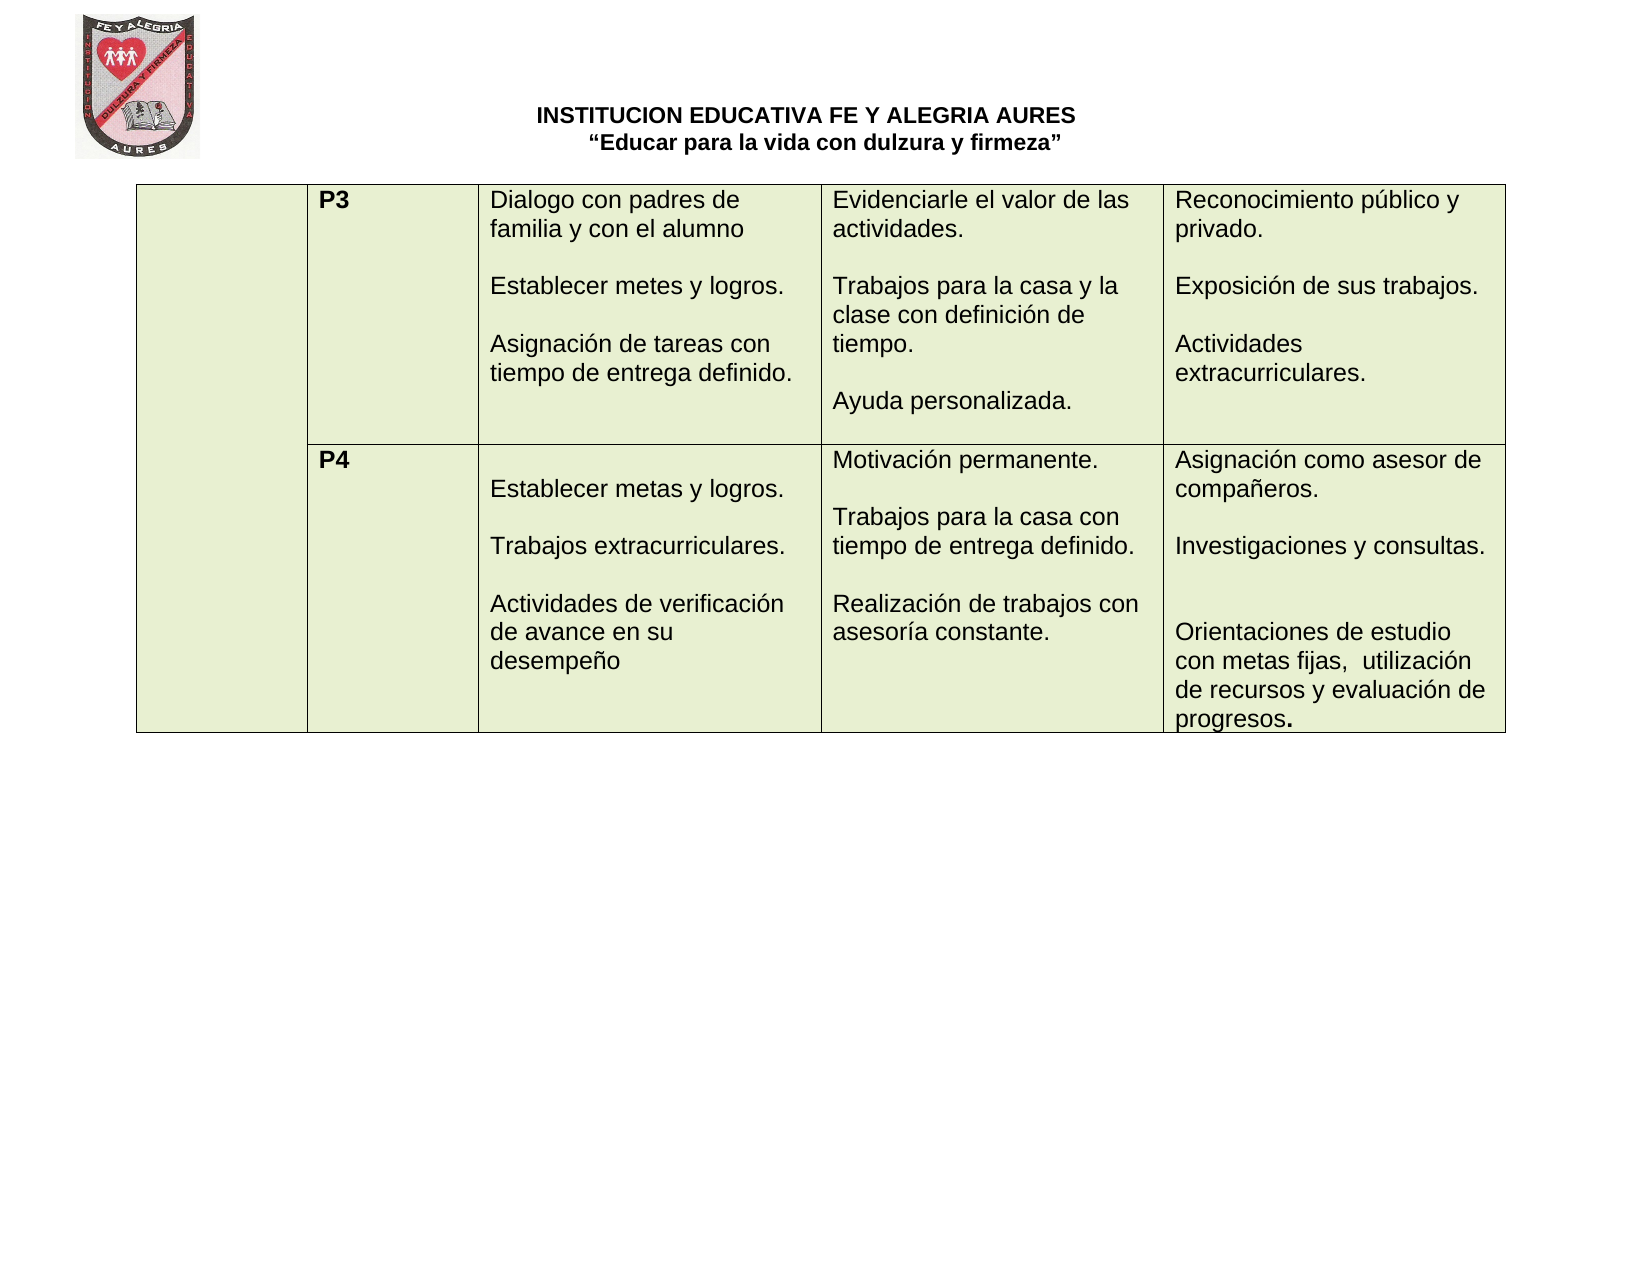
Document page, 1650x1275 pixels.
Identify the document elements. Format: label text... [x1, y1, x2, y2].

table_cell P3 [308, 185, 478, 444]
table_cell Reconocimiento público y privado. Exposición de sus trabajos. Actividades extracurriculares. [1164, 185, 1505, 444]
table_cell Dialogo con padres de familia y con el alumno Establecer metes y logros. Asignación de tareas con tiempo de entrega definido. [479, 185, 821, 444]
table_cell Asignación como asesor de compañeros. Investigaciones y consultas. Orientaciones de estudio con metas fijas, utilización de recursos y evaluación de progresos. [1164, 445, 1505, 732]
picture [75, 14, 200, 158]
table_cell Motivación permanente. Trabajos para la casa con tiempo de entrega definido. Realización de trabajos con asesoría constante. [822, 445, 1163, 732]
table_cell Evidenciarle el valor de las actividades. Trabajos para la casa y la clase con definición de tiempo. Ayuda personalizada. [822, 185, 1163, 444]
table_cell Establecer metas y logros. Trabajos extracurriculares. Actividades de verificación de avance en su desempeño [479, 445, 821, 732]
table_cell P4 [308, 445, 478, 732]
